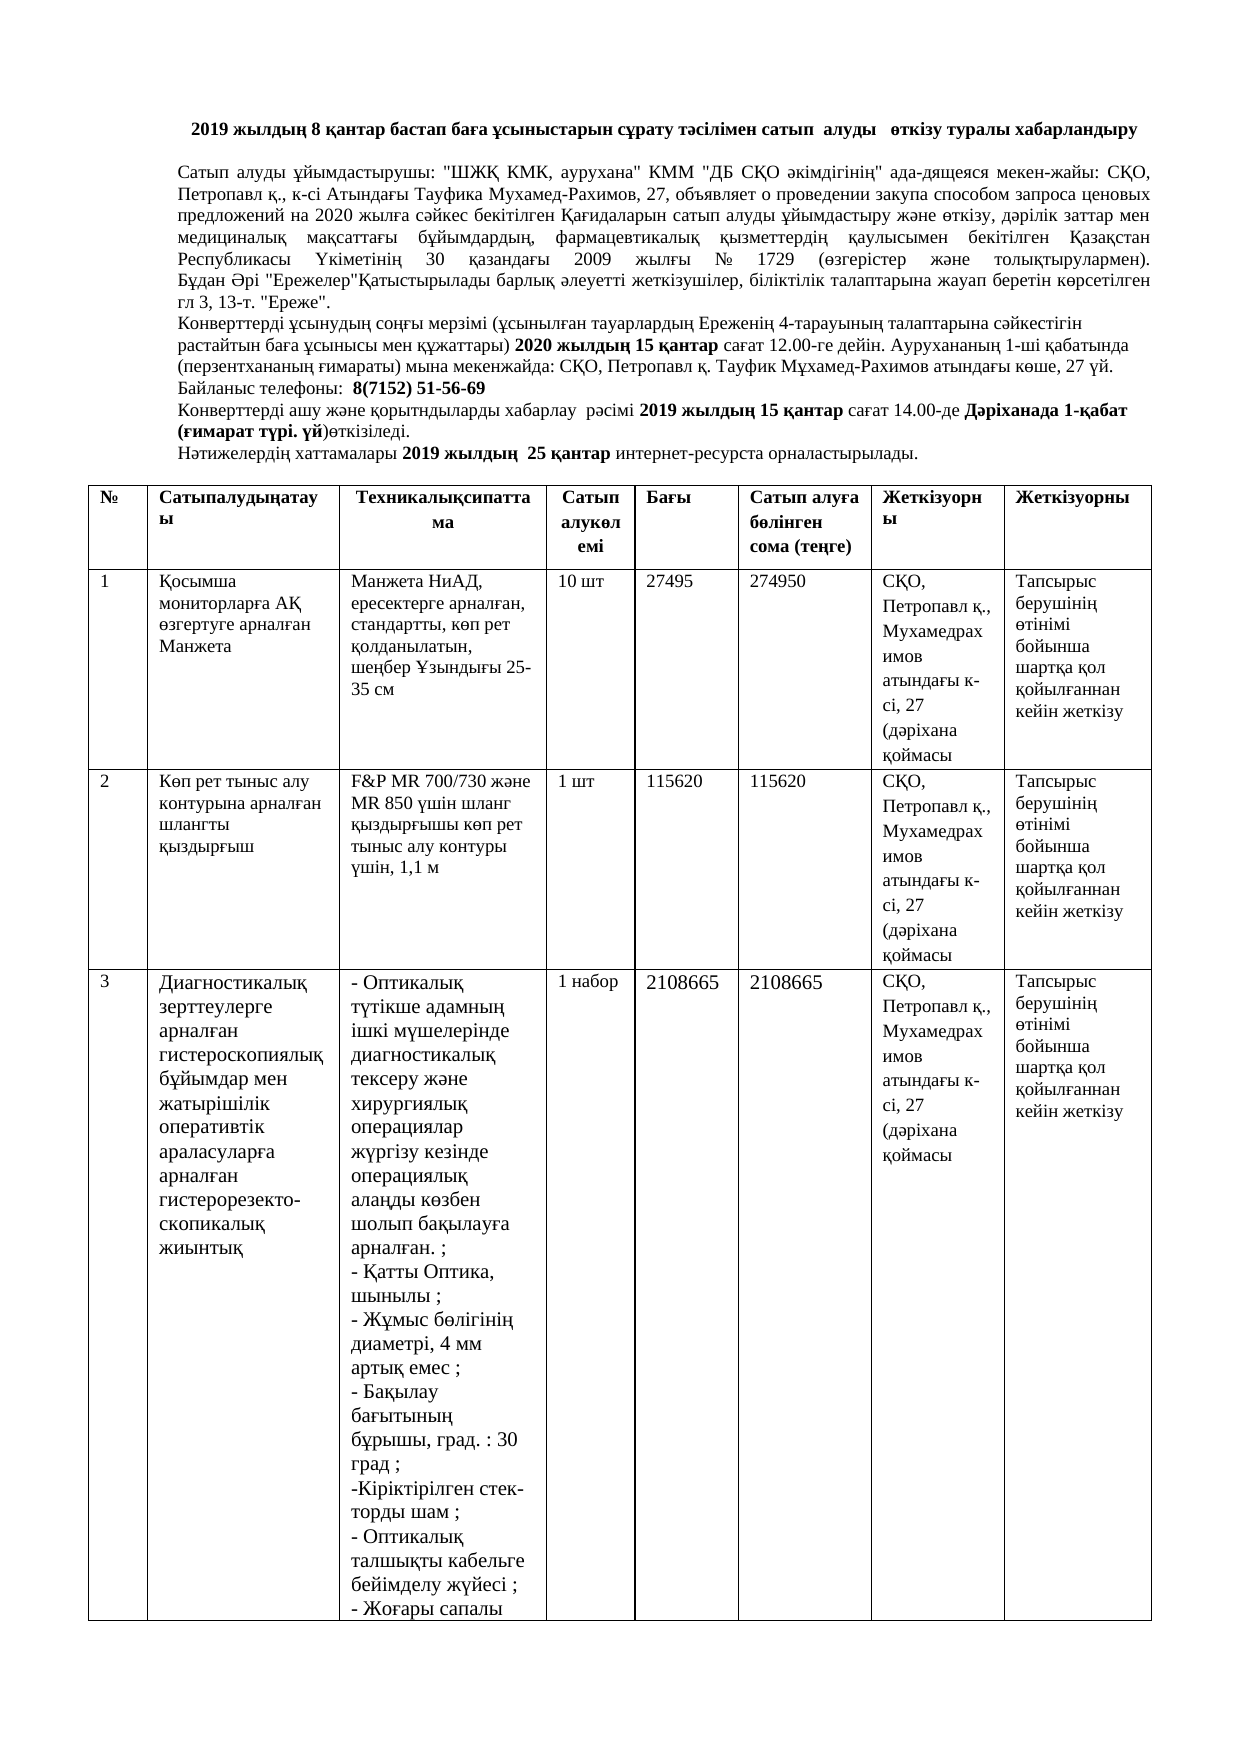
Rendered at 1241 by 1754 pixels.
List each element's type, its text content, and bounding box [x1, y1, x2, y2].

table_header Сатыпалудыңатауы [148, 486, 339, 569]
table_header Сатыпалукөлемі [547, 486, 634, 569]
table_header Бағы [636, 486, 738, 569]
table_cell Тапсырыс берушінің өтінімі бойынша шартқа қол қойылғаннан кейін жеткізу [1005, 770, 1151, 969]
table_cell 27495 [636, 570, 738, 769]
table_cell 1 шт [547, 770, 634, 969]
text Нәтижелердің хаттамалары 2019 жылдың 25 қантар интернет-ресурста орналастырылады. [177, 442, 1152, 463]
table_header Жеткізуорны [872, 486, 1004, 569]
table_cell Қосымша мониторларға АҚ өзгертуге арналған Манжета [148, 570, 339, 769]
table_cell 2108665 [739, 970, 871, 1620]
table_cell Көп рет тыныс алу контурына арналған шлангты қыздырғыш [148, 770, 339, 969]
table_cell 2 [89, 770, 147, 969]
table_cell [340, 970, 546, 1620]
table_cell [872, 970, 1004, 1620]
table_cell 115620 [739, 770, 871, 969]
table_header № [89, 486, 147, 569]
table_cell 2108665 [636, 970, 738, 1620]
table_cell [148, 970, 339, 1620]
table_header Жеткізуорны [1005, 486, 1151, 569]
text Конверттерді ұсынудың соңғы мерзімі (ұсынылған тауарлардың Ереженің 4-тарауының талаптарына сәйкестігін растайтын баға ұсынысы мен құжаттары) 2020 жылдың 15 қантар сағат 12.00-ге дейін. Аурухананың 1-ші қабатында (перзентхананың ғимараты) мына мекенжайда: СҚО, Петропавл қ. Тауфик Мұхамед-Рахимов атындағы көше, 27 үй. Байланыс телефоны: 8(7152) 51-56-69 [177, 312, 1152, 398]
table_cell 10 шт [547, 570, 634, 769]
table_cell 1 набор [547, 970, 634, 1620]
table_cell 3 [89, 970, 147, 1620]
text Конверттерді ашу және қорытндыларды хабарлау рәсімі 2019 жылдың 15 қантар сағат 14.00-де Дәріханада 1-қабат (ғимарат түрі. үй)өткізіледі. [177, 398, 1152, 442]
table_cell СҚО, Петропавл қ., Мухамедрахимов атындағы к-сі, 27 (дәріхана қоймасы [872, 570, 1004, 769]
table_cell 274950 [739, 570, 871, 769]
table_cell Манжета НиАД, ересектерге арналған, стандартты, көп рет қолданылатын, шеңбер Ұзындығы 25-35 см [340, 570, 546, 769]
table_header Техникалықсипаттама [340, 486, 546, 569]
table_cell Тапсырыс берушінің өтінімі бойынша шартқа қол қойылғаннан кейін жеткізу [1005, 570, 1151, 769]
text Сатып алуды ұйымдастырушы: "ШЖҚ КМК, аурухана" КММ "ДБ СҚО әкімдігінің" ада-дящеяся мекен-жайы: СҚО, Петропавл қ., к-сі Атындағы Тауфика Мухамед-Рахимов, 27, объявляет о проведении закупа способом запроса ценовых предложений на 2020 жылға сәйкес бекітілген Қағидаларын сатып алуды ұйымдастыру және өткізу, дәрілік заттар мен медициналық мақсаттағы бұйымдардың, фармацевтикалық қызметтердің қаулысымен бекітілген Қазақстан Республикасы Үкіметінің 30 қазандағы 2009 жылғы № 1729 (өзгерістер және толықтырулармен). Бұдан Әрі "Ережелер"Қатыстырылады барлық әлеуетті жеткізушілер, біліктілік талаптарына жауап беретін көрсетілген гл 3, 13-т. "Ереже". [177, 161, 1152, 312]
text 2019 жылдың 8 қантар бастап баға ұсыныстарын сұрату тәсілімен сатып алуды өткізу туралы хабарландыру [177, 118, 1152, 140]
table_cell 1 [89, 570, 147, 769]
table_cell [1005, 970, 1151, 1620]
table_cell 115620 [636, 770, 738, 969]
table_cell СҚО, Петропавл қ., Мухамедрахимов атындағы к-сі, 27 (дәріхана қоймасы [872, 770, 1004, 969]
table_cell F&P MR 700/730 және MR 850 үшін шланг қыздырғышы көп рет тыныс алу контуры үшін, 1,1 м [340, 770, 546, 969]
table_header Сатып алуға бөлінген сома (теңге) [739, 486, 871, 569]
